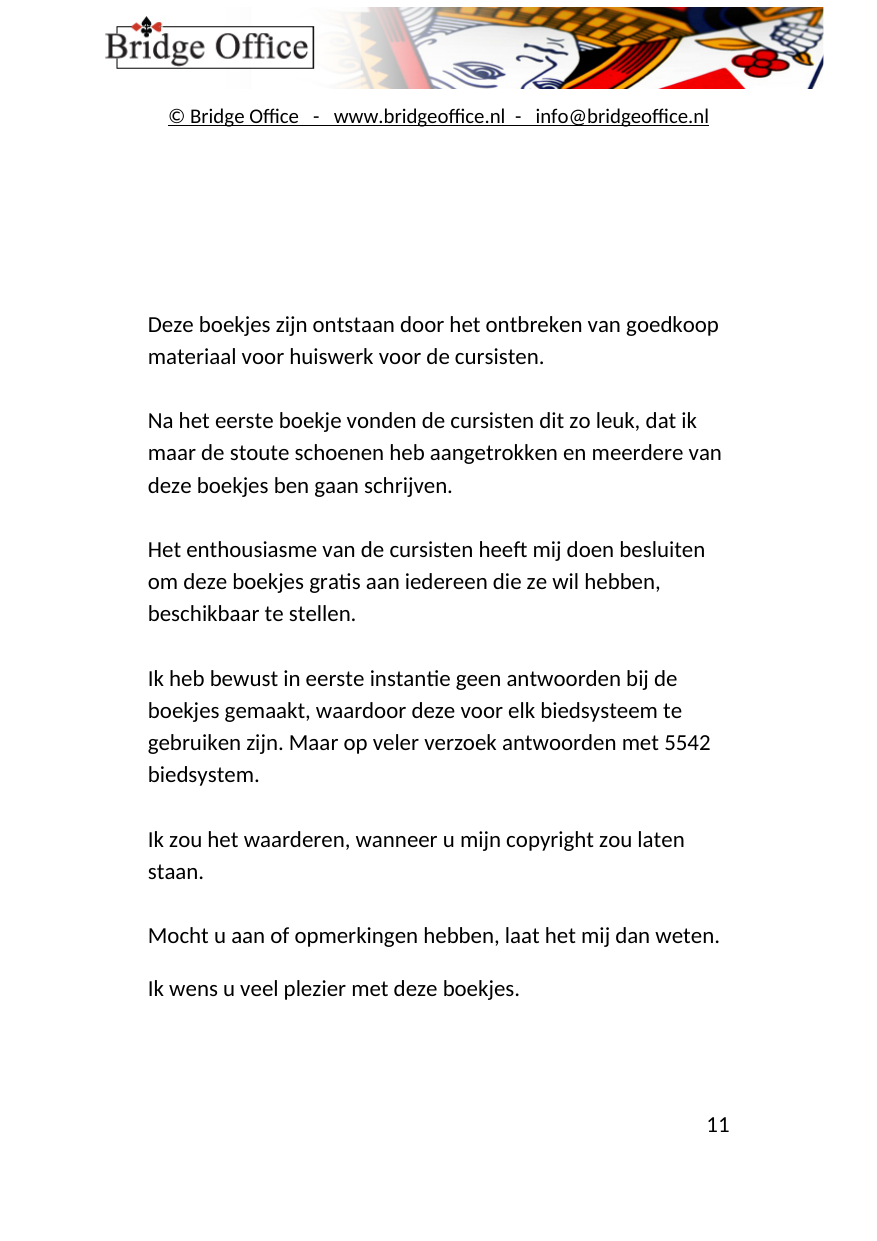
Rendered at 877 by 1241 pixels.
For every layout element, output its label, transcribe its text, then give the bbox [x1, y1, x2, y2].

picture [78, 7, 824, 89]
text Ik wens u veel plezier met deze boekjes. [148, 974, 729, 1034]
text Deze boekjes zijn ontstaan door het ontbreken van goedkoop materiaal voor huiswerk voor de cursisten. Na het eerste boekje vonden de cursisten dit zo leuk, dat ik maar de stoute schoenen heb aangetrokken en meerdere van deze boekjes ben gaan schrijven. Het enthousiasme van de cursisten heeft mij doen besluiten om deze boekjes gratis aan iedereen die ze wil hebben, beschikbaar te stellen. Ik heb bewust in eerste instantie geen antwoorden bij de boekjes gemaakt, waardoor deze voor elk biedsysteem te gebruiken zijn. Maar op veler verzoek antwoorden met 5542 biedsystem. Ik zou het waarderen, wanneer u mijn copyright zou laten staan. Mocht u aan of opmerkingen hebben, laat het mij dan weten. [148, 310, 729, 949]
